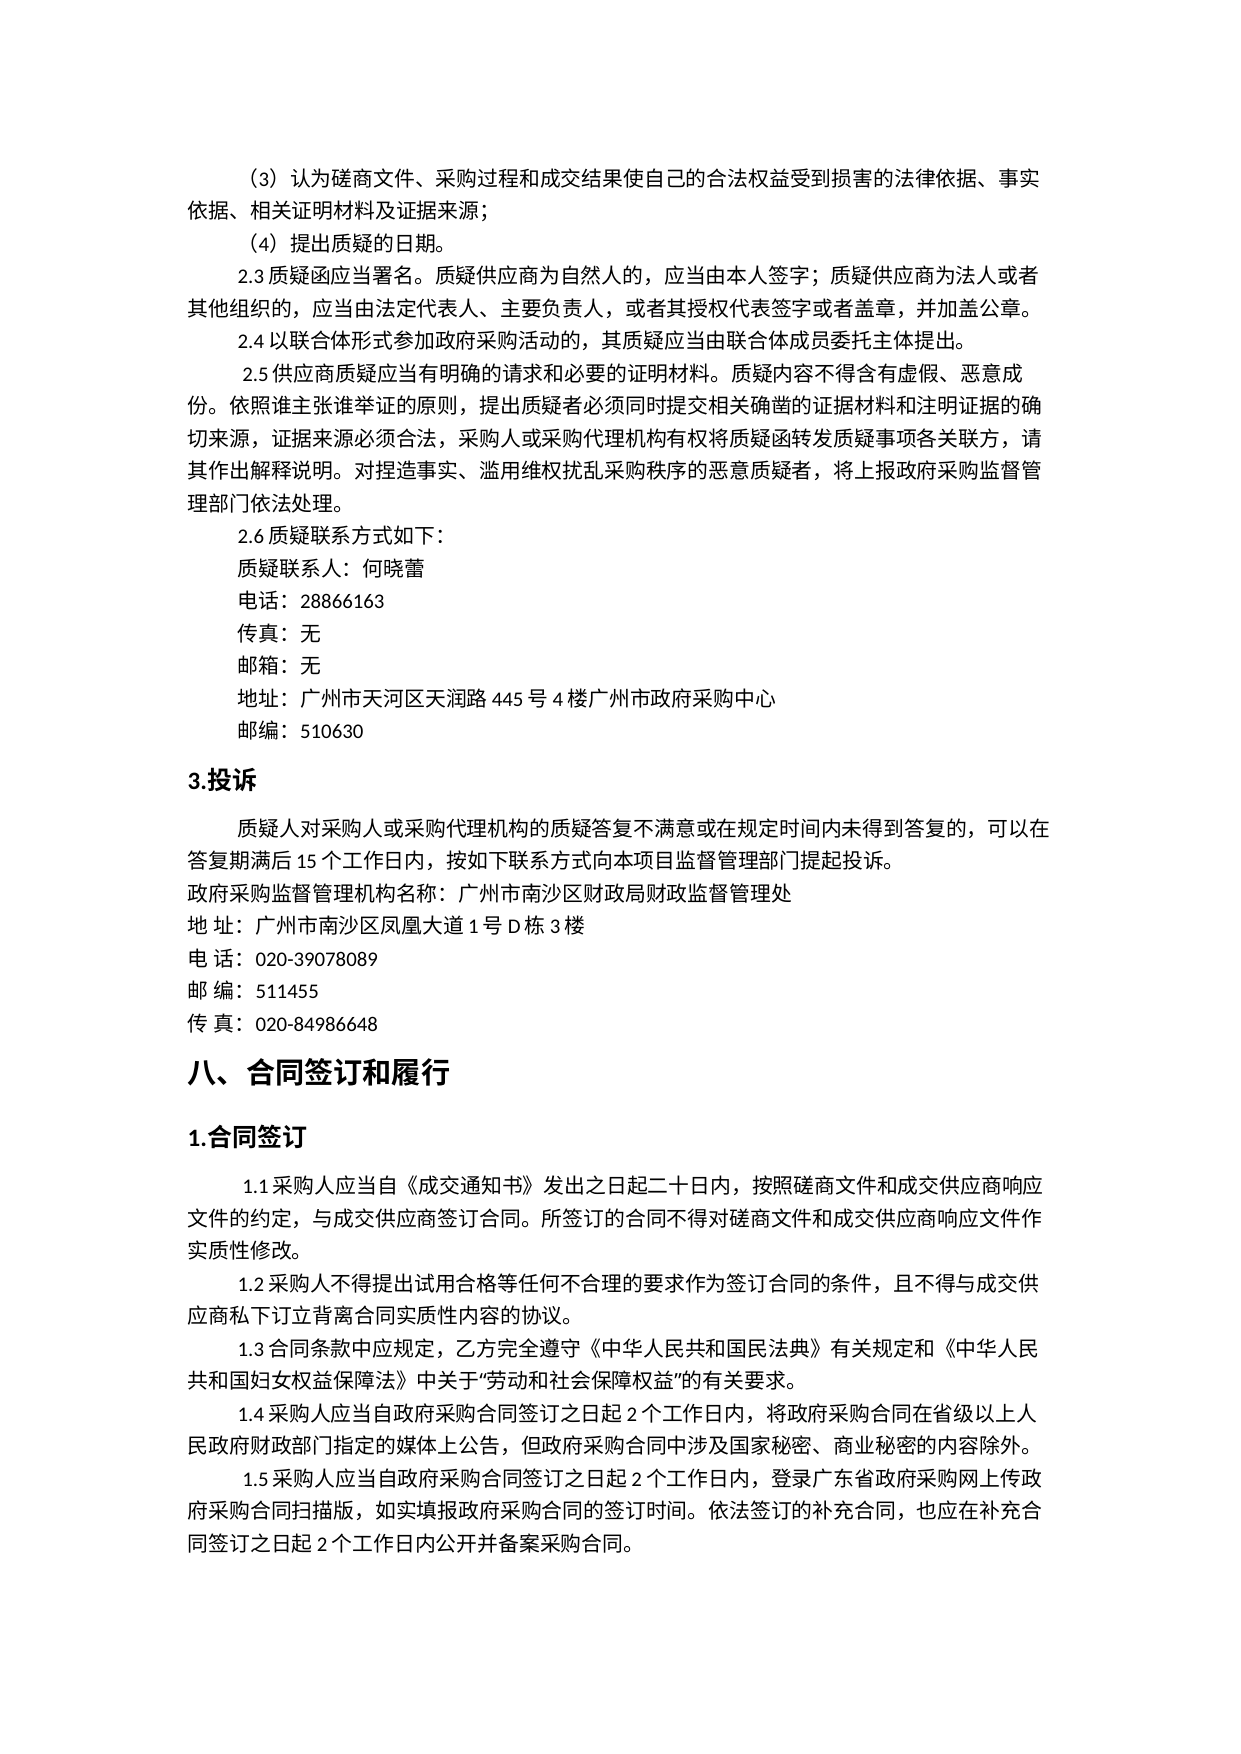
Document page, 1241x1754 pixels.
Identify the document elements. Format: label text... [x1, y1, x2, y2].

text 地址：广州市天河区天润路445号4楼广州市政府采购中心 [187, 682, 1053, 714]
text 电话：28866163 [187, 584, 1053, 617]
text 1.4采购人应当自政府采购合同签订之日起2个工作日内，将政府采购合同在省级以上人民政府财政部门指定的媒体上公告，但政府采购合同中涉及国家秘密、商业秘密的内容除外。 [187, 1397, 1053, 1462]
text 传 真：020-84986648 [187, 1007, 1053, 1039]
text 质疑人对采购人或采购代理机构的质疑答复不满意或在规定时间内未得到答复的，可以在答复期满后15个工作日内，按如下联系方式向本项目监督管理部门提起投诉。 [187, 812, 1053, 877]
text 1.5采购人应当自政府采购合同签订之日起2个工作日内，登录广东省政府采购网上传政府采购合同扫描版，如实填报政府采购合同的签订时间。依法签订的补充合同，也应在补充合同签订之日起2个工作日内公开并备案采购合同。 [187, 1462, 1053, 1559]
text 邮 编：511455 [187, 974, 1053, 1007]
text 八、合同签订和履行 [187, 1039, 1053, 1104]
text （4）提出质疑的日期。 [187, 227, 1053, 259]
text 2.3质疑函应当署名。质疑供应商为自然人的，应当由本人签字；质疑供应商为法人或者其他组织的，应当由法定代表人、主要负责人，或者其授权代表签字或者盖章，并加盖公章。 [187, 259, 1053, 324]
text 质疑联系人：何晓蕾 [187, 552, 1053, 584]
text 1.3合同条款中应规定，乙方完全遵守《中华人民共和国民法典》有关规定和《中华人民共和国妇女权益保障法》中关于“劳动和社会保障权益”的有关要求。 [187, 1332, 1053, 1397]
text 1.合同签订 [187, 1104, 1053, 1169]
text 邮编：510630 [187, 714, 1053, 747]
text 地 址：广州市南沙区凤凰大道1号D栋3楼 [187, 909, 1053, 942]
text 邮箱：无 [187, 649, 1053, 682]
text 1.1采购人应当自《成交通知书》发出之日起二十日内，按照磋商文件和成交供应商响应文件的约定，与成交供应商签订合同。所签订的合同不得对磋商文件和成交供应商响应文件作实质性修改。 [187, 1169, 1053, 1267]
text 政府采购监督管理机构名称：广州市南沙区财政局财政监督管理处 [187, 877, 1053, 909]
text （3）认为磋商文件、采购过程和成交结果使自己的合法权益受到损害的法律依据、事实依据、相关证明材料及证据来源； [187, 162, 1053, 227]
text 电 话：020-39078089 [187, 942, 1053, 974]
text 2.6质疑联系方式如下： [187, 519, 1053, 552]
text 2.5供应商质疑应当有明确的请求和必要的证明材料。质疑内容不得含有虚假、恶意成份。依照谁主张谁举证的原则，提出质疑者必须同时提交相关确凿的证据材料和注明证据的确切来源，证据来源必须合法，采购人或采购代理机构有权将质疑函转发质疑事项各关联方，请其作出解释说明。对捏造事实、滥用维权扰乱采购秩序的恶意质疑者，将上报政府采购监督管理部门依法处理。 [187, 357, 1053, 519]
text 3.投诉 [187, 747, 1053, 812]
text 2.4以联合体形式参加政府采购活动的，其质疑应当由联合体成员委托主体提出。 [187, 324, 1053, 357]
text 传真：无 [187, 617, 1053, 649]
text 1.2采购人不得提出试用合格等任何不合理的要求作为签订合同的条件，且不得与成交供应商私下订立背离合同实质性内容的协议。 [187, 1267, 1053, 1332]
